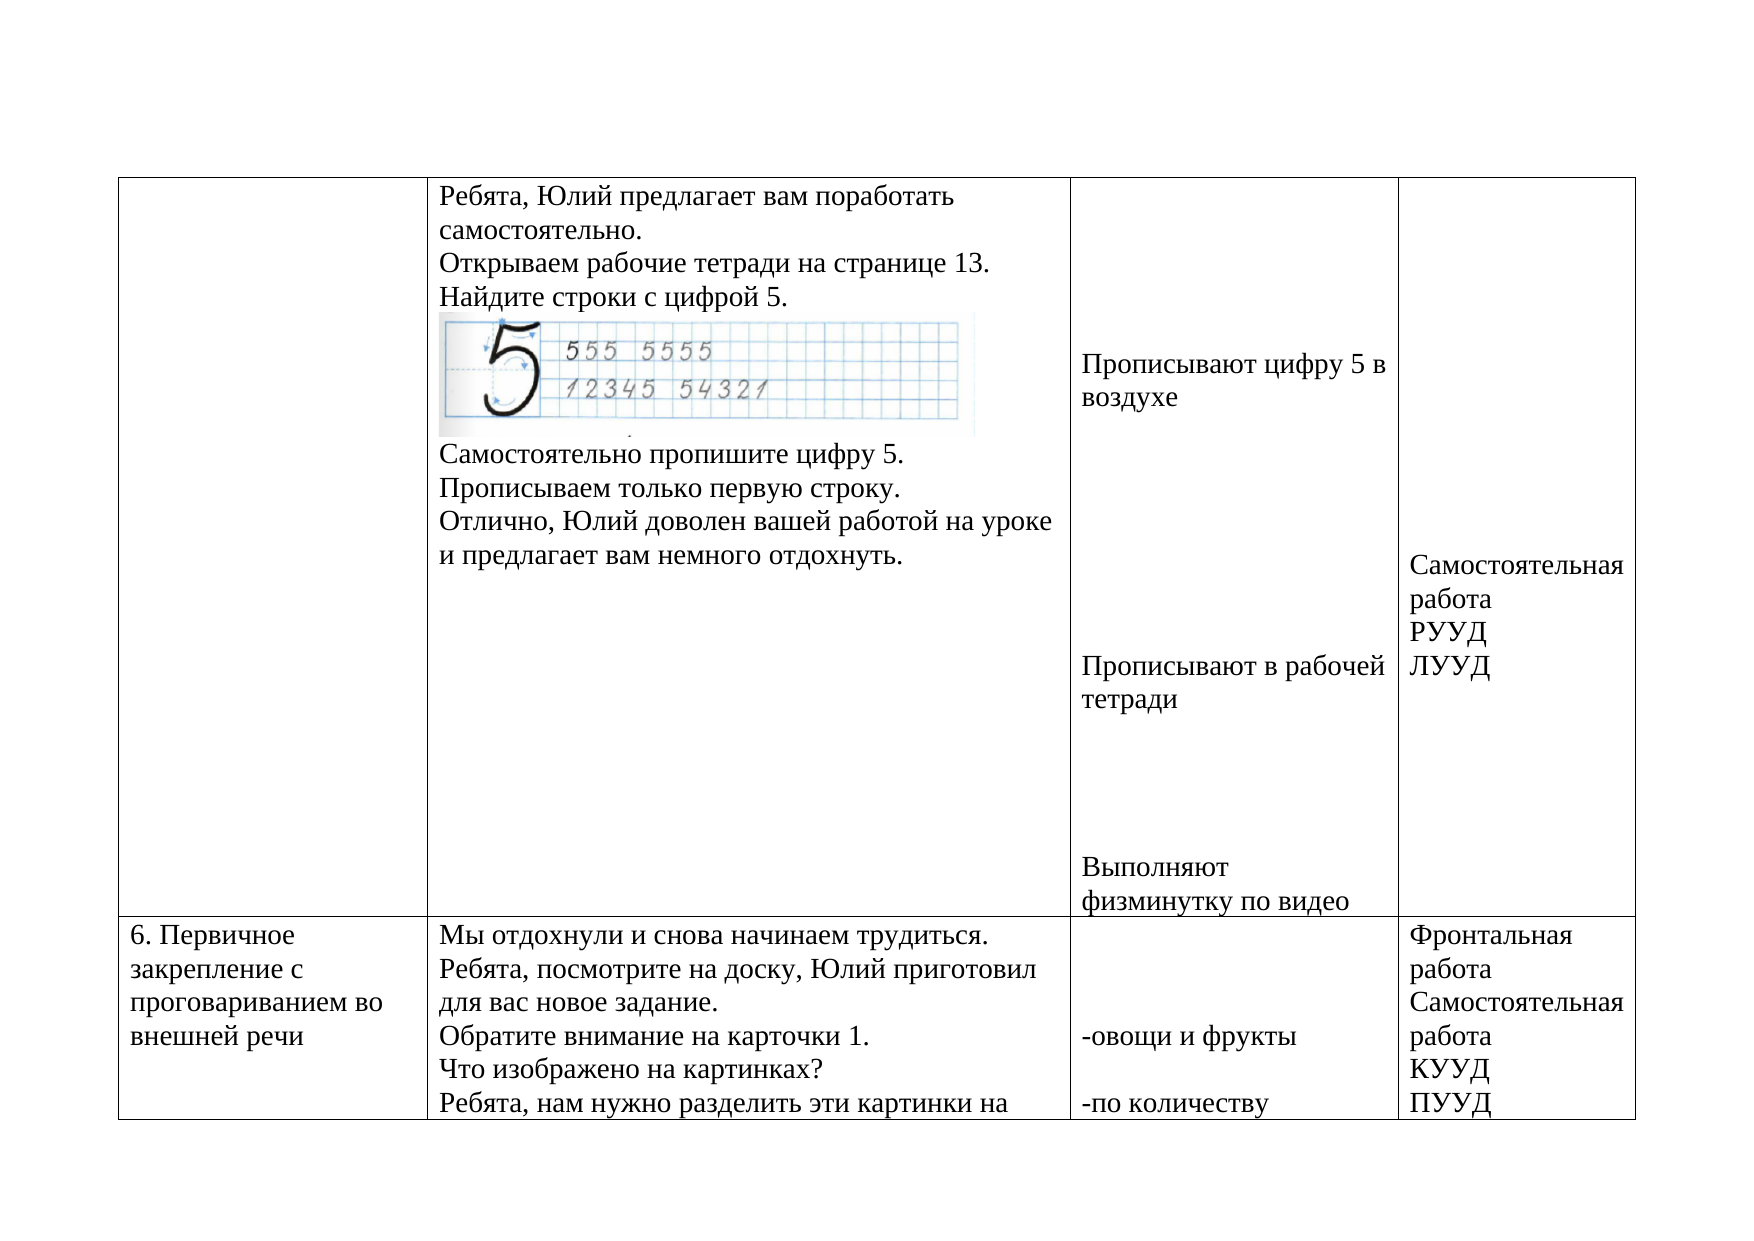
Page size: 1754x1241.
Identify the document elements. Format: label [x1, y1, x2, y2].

table_cell [119, 178, 427, 916]
table_cell [428, 917, 1070, 1118]
table_cell [1071, 917, 1398, 1118]
table_cell [1071, 178, 1398, 916]
table_cell [428, 178, 1070, 916]
table_cell [1399, 178, 1635, 916]
table_cell [119, 917, 427, 1118]
picture [438, 312, 976, 437]
table_cell [1399, 917, 1635, 1118]
